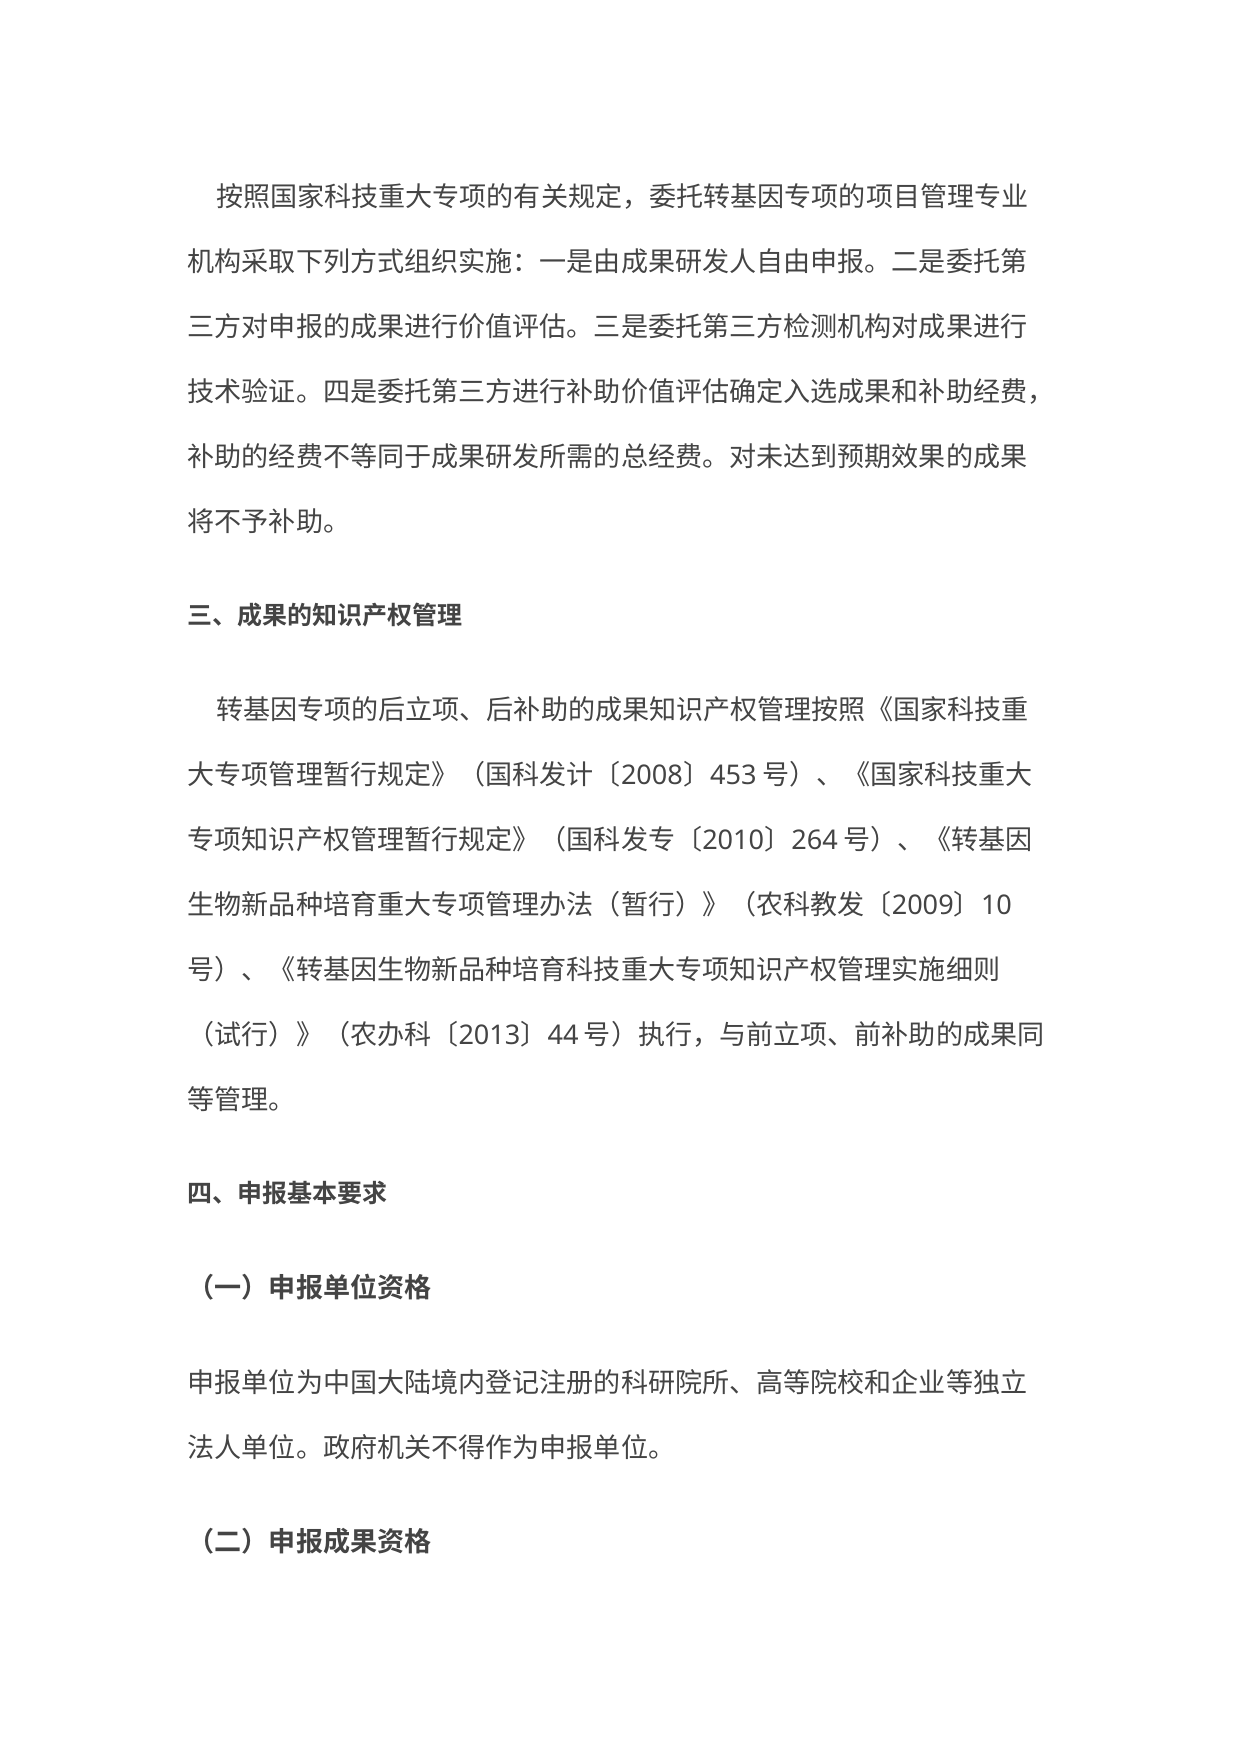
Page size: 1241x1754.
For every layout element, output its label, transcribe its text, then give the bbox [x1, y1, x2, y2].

text （二）申报成果资格 [187, 1507, 1053, 1572]
text 三、成果的知识产权管理 [187, 581, 1053, 646]
text 申报单位为中国大陆境内登记注册的科研院所、高等院校和企业等独立法人单位。政府机关不得作为申报单位。 [187, 1348, 1053, 1478]
text 四、申报基本要求 [187, 1159, 1053, 1224]
text 按照国家科技重大专项的有关规定，委托转基因专项的项目管理专业机构采取下列方式组织实施：一是由成果研发人自由申报。二是委托第三方对申报的成果进行价值评估。三是委托第三方检测机构对成果进行技术验证。四是委托第三方进行补助价值评估确定入选成果和补助经费，补助的经费不等同于成果研发所需的总经费。对未达到预期效果的成果将不予补助。 [187, 162, 1053, 552]
text 转基因专项的后立项、后补助的成果知识产权管理按照《国家科技重大专项管理暂行规定》（国科发计〔2008〕453号）、《国家科技重大专项知识产权管理暂行规定》（国科发专〔2010〕264号）、《转基因生物新品种培育重大专项管理办法（暂行）》（农科教发〔2009〕10号）、《转基因生物新品种培育科技重大专项知识产权管理实施细则（试行）》（农办科〔2013〕44号）执行，与前立项、前补助的成果同等管理。 [187, 675, 1053, 1130]
text （一）申报单位资格 [187, 1254, 1053, 1319]
